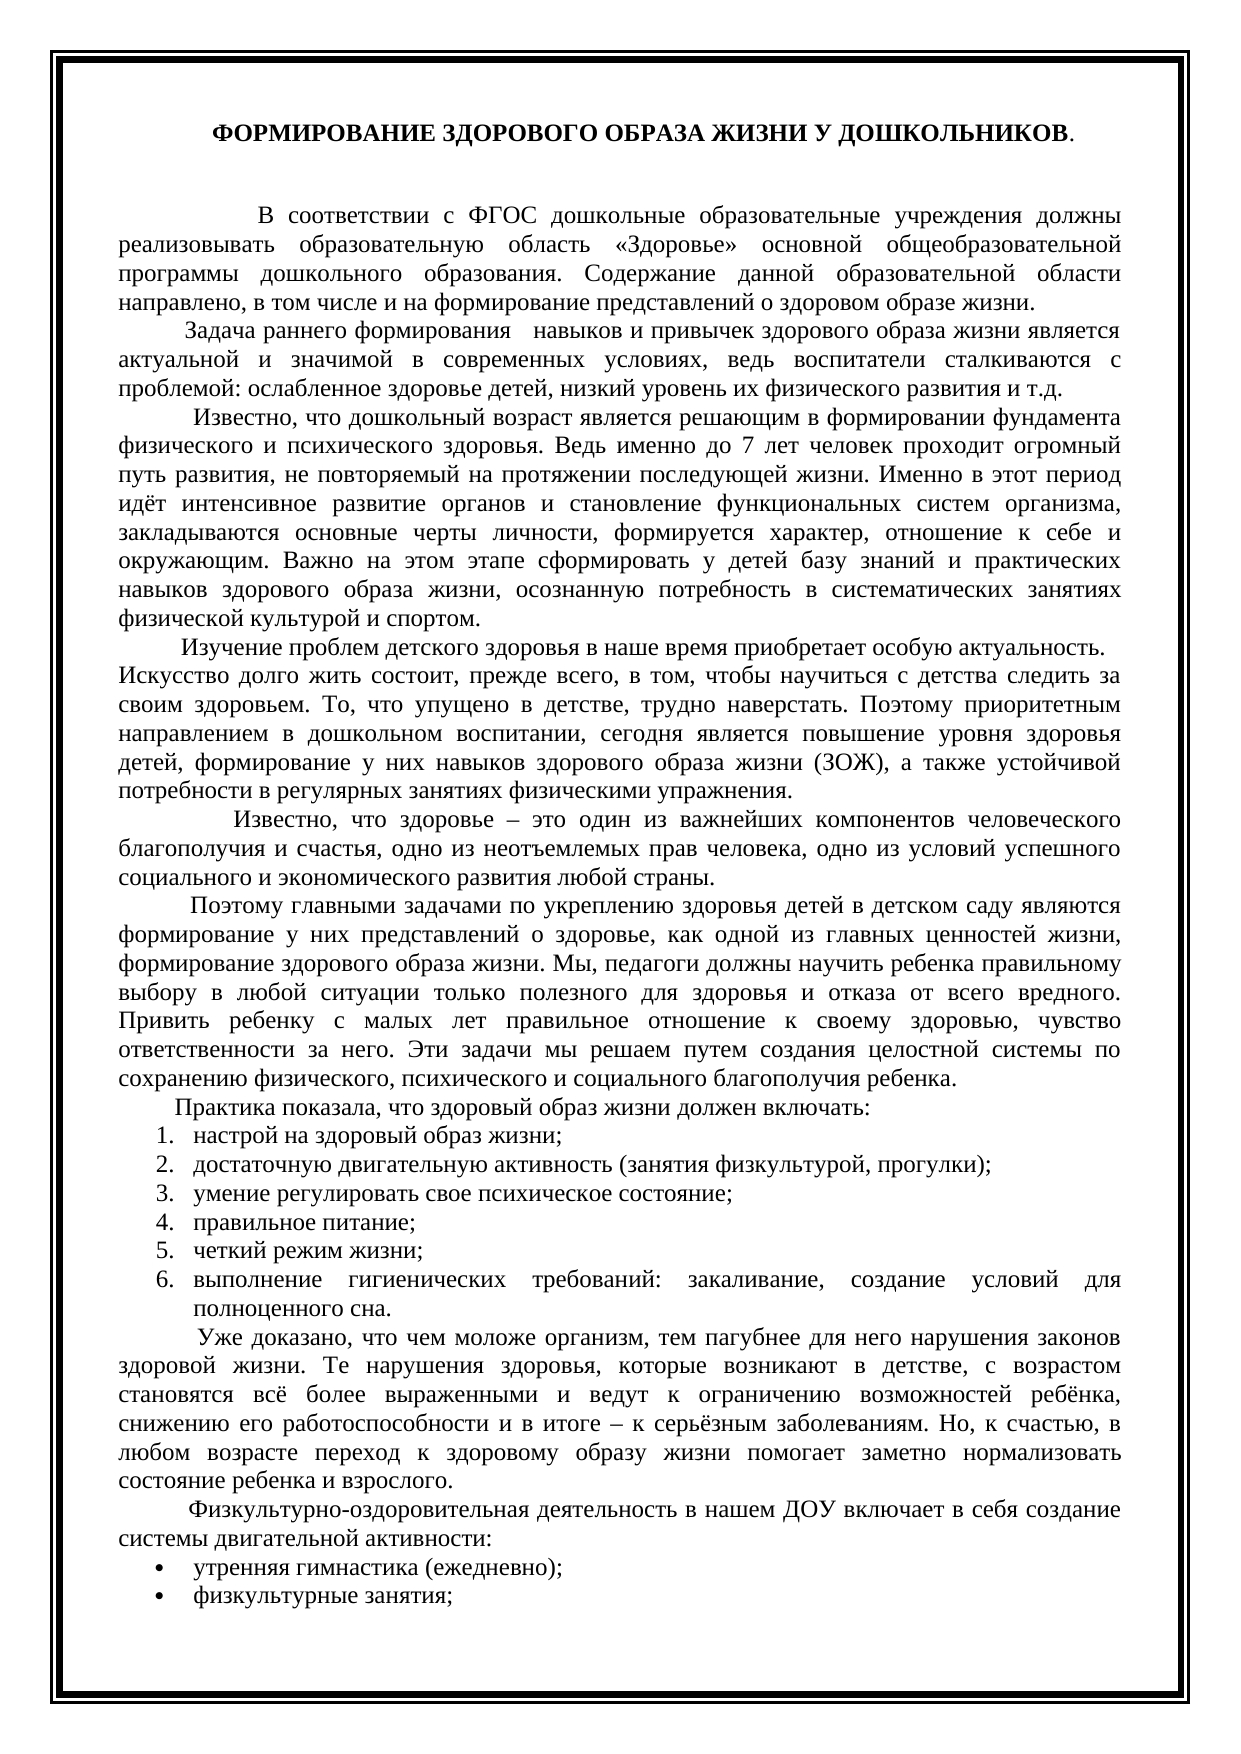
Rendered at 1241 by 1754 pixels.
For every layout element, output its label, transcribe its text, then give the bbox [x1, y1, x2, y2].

text Известно, что здоровье – это один из важнейших компонентов человеческого благополучия и счастья, одно из неотъемлемых прав человека, одно из условий успешного социального и экономического развития любой страны. [118, 804, 1122, 891]
text Изучение проблем детского здоровья в наше время приобретает особую актуальность. [118, 632, 1122, 661]
list умение регулировать свое психическое состояние; [156, 1178, 1122, 1207]
text ФОРМИРОВАНИЕ ЗДОРОВОГО ОБРАЗА ЖИЗНИ У ДОШКОЛЬНИКОВ. [118, 118, 1122, 147]
list достаточную двигательную активность (занятия физкультурой, прогулки); [156, 1149, 1122, 1178]
text Уже доказано, что чем моложе организм, тем пагубнее для него нарушения законов здоровой жизни. Те нарушения здоровья, которые возникают в детстве, с возрастом становятся всё более выраженными и ведут к ограничению возможностей ребёнка, снижению его работоспособности и в итоге – к серьёзным заболеваниям. Но, к счастью, в любом возрасте переход к здоровому образу жизни помогает заметно нормализовать состояние ребенка и взрослого. [118, 1322, 1122, 1494]
text В соответствии с ФГОС дошкольные образовательные учреждения должны реализовывать образовательную область «Здоровье» основной общеобразовательной программы дошкольного образования. Содержание данной образовательной области направлено, в том числе и на формирование представлений о здоровом образе жизни. [118, 201, 1122, 316]
text Искусство долго жить состоит, прежде всего, в том, чтобы научиться с детства следить за своим здоровьем. То, что упущено в детстве, трудно наверстать. Поэтому приоритетным направлением в дошкольном воспитании, сегодня является повышение уровня здоровья детей, формирование у них навыков здорового образа жизни (ЗОЖ), а также устойчивой потребности в регулярных занятиях физическими упражнения. [118, 661, 1122, 804]
list утренняя гимнастика (ежедневно); [156, 1552, 1122, 1581]
text Известно, что дошкольный возраст является решающим в формировании фундамента физического и психического здоровья. Ведь именно до 7 лет человек проходит огромный путь развития, не повторяемый на протяжении последующей жизни. Именно в этот период идёт интенсивное развитие органов и становление функциональных систем организма, закладываются основные черты личности, формируется характер, отношение к себе и окружающим. Важно на этом этапе сформировать у детей базу знаний и практических навыков здорового образа жизни, осознанную потребность в систематических занятиях физической культурой и спортом. [118, 402, 1122, 632]
list выполнение гигиенических требований: закаливание, создание условий для полноценного сна. [156, 1264, 1122, 1322]
text Задача раннего формирования навыков и привычек здорового образа жизни является актуальной и значимой в современных условиях, ведь воспитатели сталкиваются с проблемой: ослабленное здоровье детей, низкий уровень их физического развития и т.д. [118, 316, 1122, 402]
text Физкультурно-оздоровительная деятельность в нашем ДОУ включает в себя создание системы двигательной активности: [118, 1494, 1122, 1552]
text Поэтому главными задачами по укреплению здоровья детей в детском саду являются формирование у них представлений о здоровье, как одной из главных ценностей жизни, формирование здорового образа жизни. Мы, педагоги должны научить ребенка правильному выбору в любой ситуации только полезного для здоровья и отказа от всего вредного. Привить ребенку с малых лет правильное отношение к своему здоровью, чувство ответственности за него. Эти задачи мы решаем путем создания целостной системы по сохранению физического, психического и социального благополучия ребенка. [118, 891, 1122, 1092]
list правильное питание; [156, 1207, 1122, 1236]
text Практика показала, что здоровый образ жизни должен включать: [118, 1092, 1122, 1121]
list настрой на здоровый образ жизни; [156, 1121, 1122, 1149]
list четкий режим жизни; [156, 1236, 1122, 1264]
list физкультурные занятия; [156, 1581, 1122, 1609]
